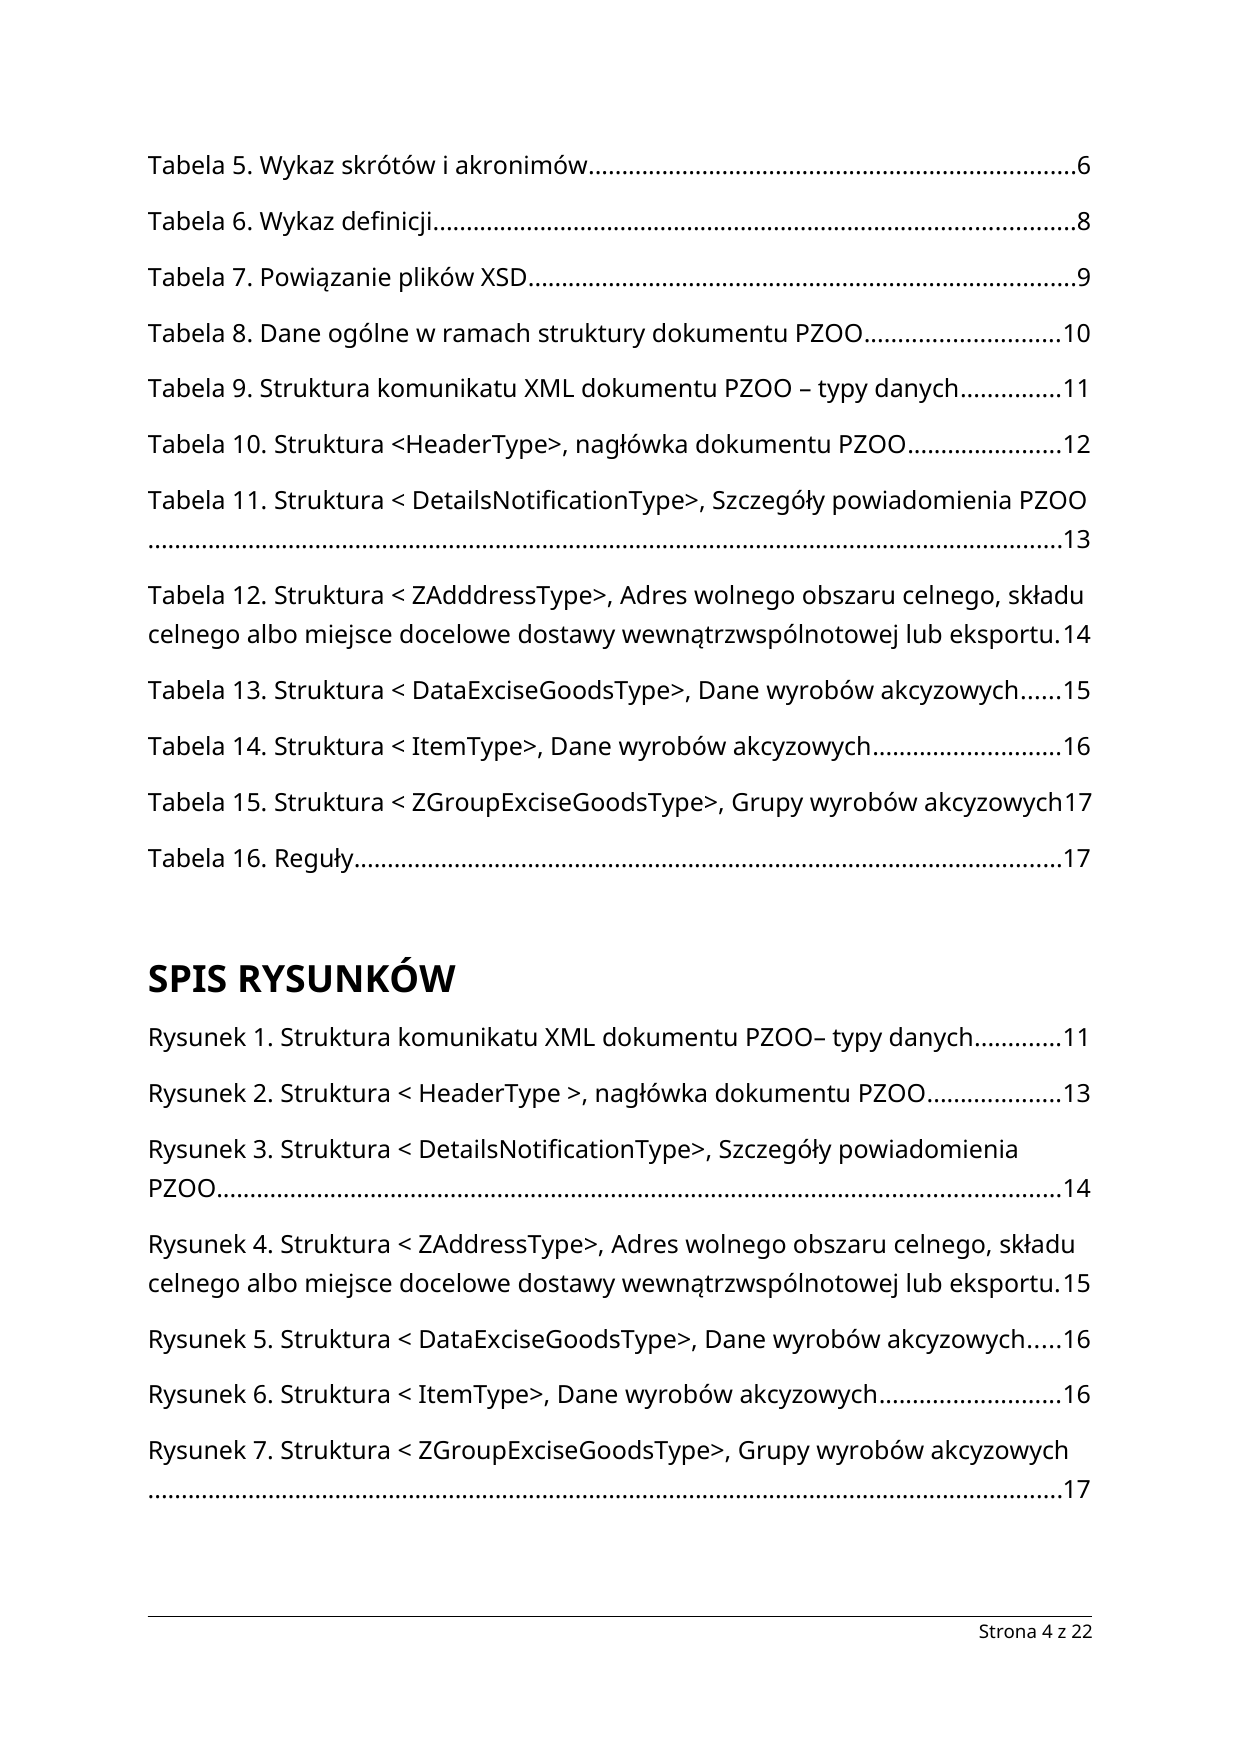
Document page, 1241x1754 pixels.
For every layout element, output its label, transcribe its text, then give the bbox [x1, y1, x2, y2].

text Rysunek 1. Struktura komunikatu XML dokumentu PZOO– typy danych 11 [148, 1019, 1092, 1054]
text Tabela 8. Dane ogólne w ramach struktury dokumentu PZOO 10 [148, 315, 1092, 349]
text SPIS RYSUNKÓW [148, 952, 1092, 1003]
text Rysunek 5. Struktura < DataExciseGoodsType>, Dane wyrobów akcyzowych 16 [148, 1321, 1092, 1355]
text Tabela 13. Struktura < DataExciseGoodsType>, Dane wyrobów akcyzowych 15 [148, 673, 1092, 707]
text Tabela 15. Struktura < ZGroupExciseGoodsType>, Grupy wyrobów akcyzowych 17 [148, 784, 1092, 818]
text Rysunek 2. Struktura < HeaderType >, nagłówka dokumentu PZOO 13 [148, 1075, 1092, 1109]
text Tabela 10. Struktura <HeaderType>, nagłówka dokumentu PZOO 12 [148, 427, 1092, 461]
text Tabela 11. Struktura < DetailsNotificationType>, Szczegóły powiadomienia PZOO 13 [148, 483, 1092, 556]
text Tabela 7. Powiązanie plików XSD 9 [148, 259, 1092, 293]
text Tabela 6. Wykaz definicji 8 [148, 203, 1092, 238]
text Tabela 14. Struktura < ItemType>, Dane wyrobów akcyzowych 16 [148, 728, 1092, 763]
text Rysunek 4. Struktura < ZAddressType>, Adres wolnego obszaru celnego, składu celnego albo miejsce docelowe dostawy wewnątrzwspólnotowej lub eksportu. 15 [148, 1226, 1092, 1299]
text Rysunek 3. Struktura < DetailsNotificationType>, Szczegóły powiadomienia PZOO 14 [148, 1131, 1092, 1204]
text Rysunek 7. Struktura < ZGroupExciseGoodsType>, Grupy wyrobów akcyzowych 17 [148, 1433, 1092, 1506]
text Tabela 9. Struktura komunikatu XML dokumentu PZOO – typy danych 11 [148, 371, 1092, 405]
text Tabela 12. Struktura < ZAdddressType>, Adres wolnego obszaru celnego, składu celnego albo miejsce docelowe dostawy wewnątrzwspólnotowej lub eksportu. 14 [148, 578, 1092, 651]
text Tabela 5. Wykaz skrótów i akronimów 6 [148, 148, 1092, 182]
text Tabela 16. Reguły 17 [148, 840, 1092, 874]
text Rysunek 6. Struktura < ItemType>, Dane wyrobów akcyzowych 16 [148, 1377, 1092, 1411]
